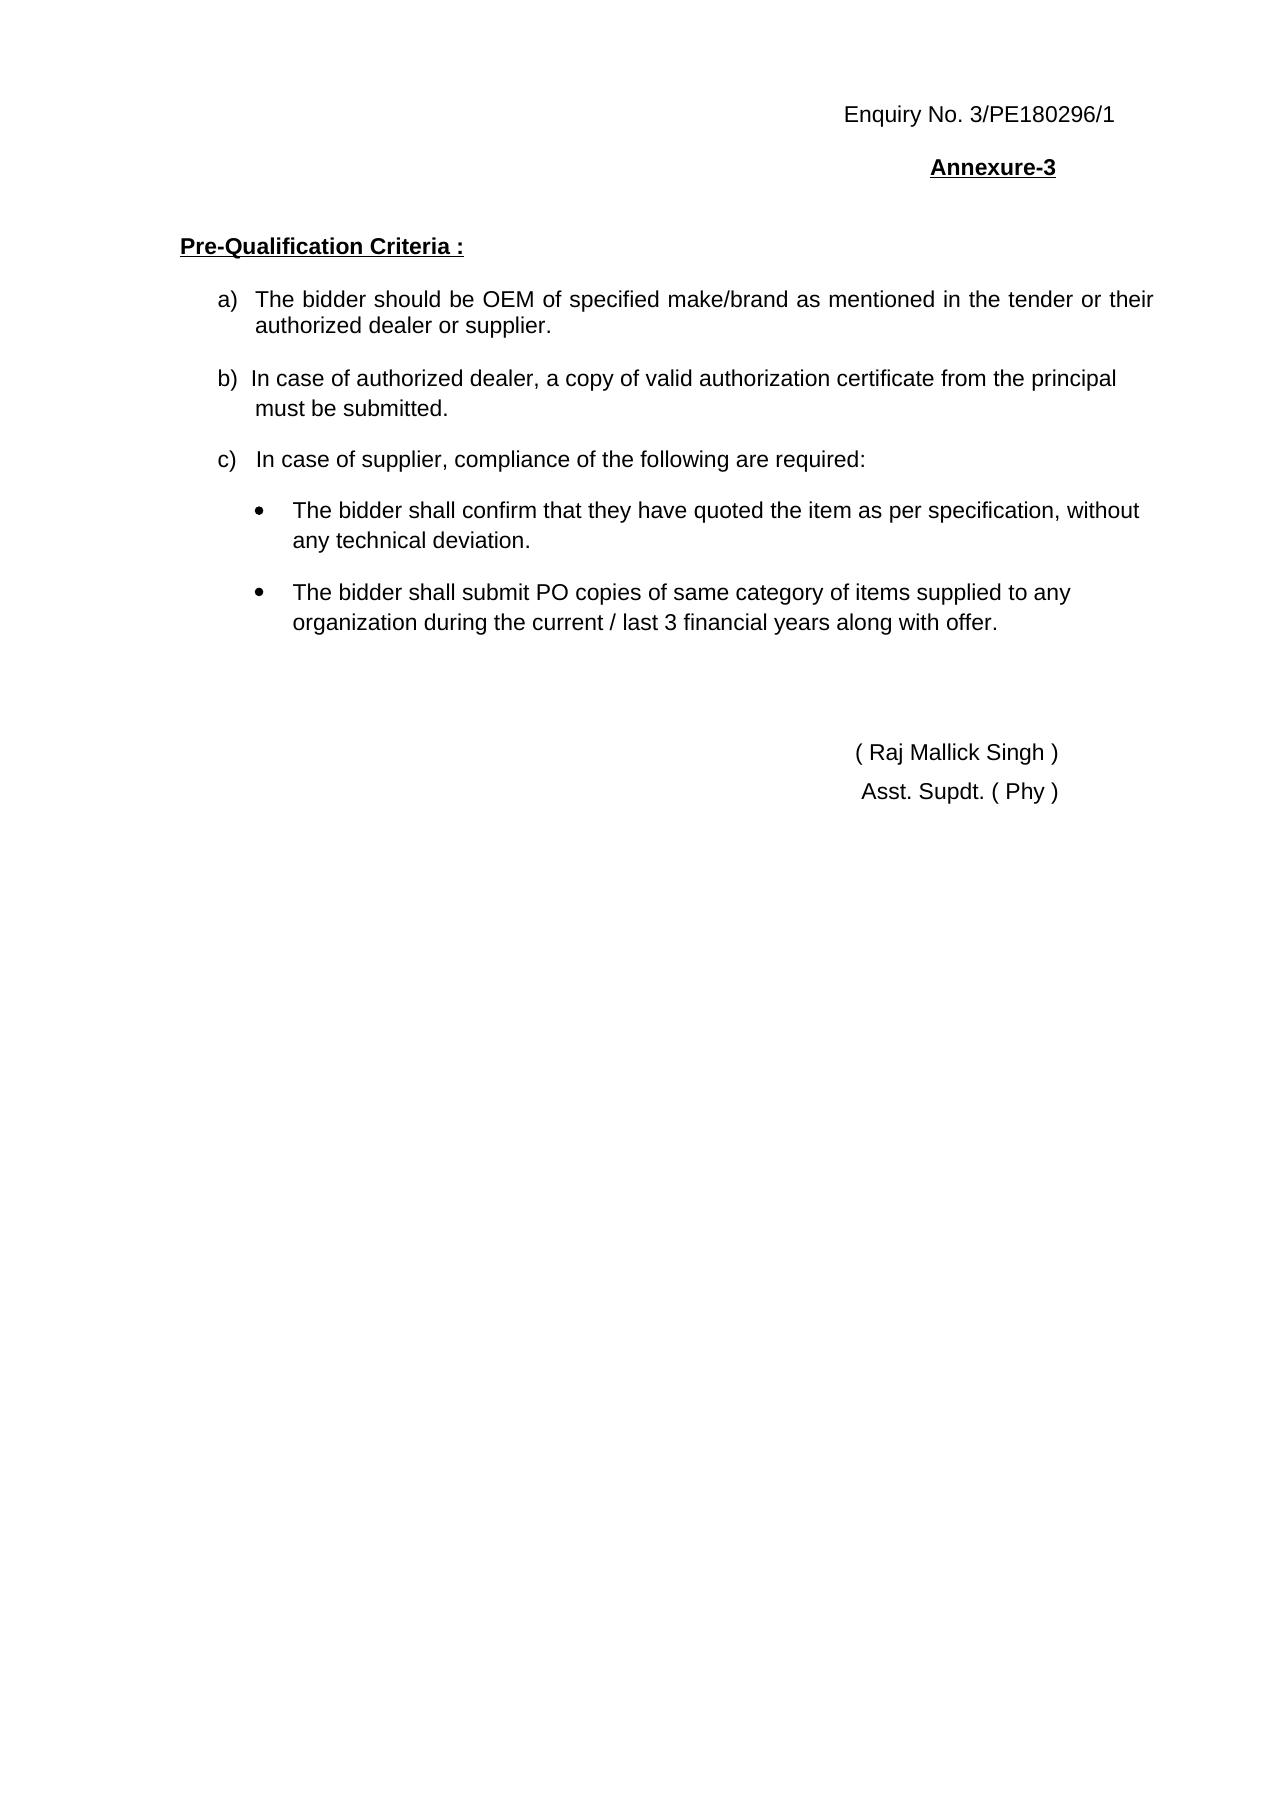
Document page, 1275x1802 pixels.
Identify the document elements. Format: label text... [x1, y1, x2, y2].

text Asst. Supdt. ( Phy ) [180, 778, 1155, 804]
text c) In case of supplier, compliance of the following are required: [217, 446, 1155, 472]
list The bidder shall submit PO copies of same category of items supplied to any organization during the current / last 3 financial years along with offer. [255, 578, 1155, 635]
text b) In case of authorized dealer, a copy of valid authorization certificate from the principal must be submitted. [217, 365, 1155, 421]
list The bidder should be OEM of specified make/brand as mentioned in the tender or their authorized dealer or supplier. [217, 286, 1155, 338]
text Enquiry No. 3/PE180296/1 [180, 101, 1155, 128]
text ( Raj Mallick Singh ) [180, 739, 1155, 765]
text Annexure-3 [855, 154, 1155, 180]
text Pre-Qualification Criteria : [180, 233, 1155, 259]
list The bidder shall confirm that they have quoted the item as per specification, without any technical deviation. [255, 497, 1155, 554]
